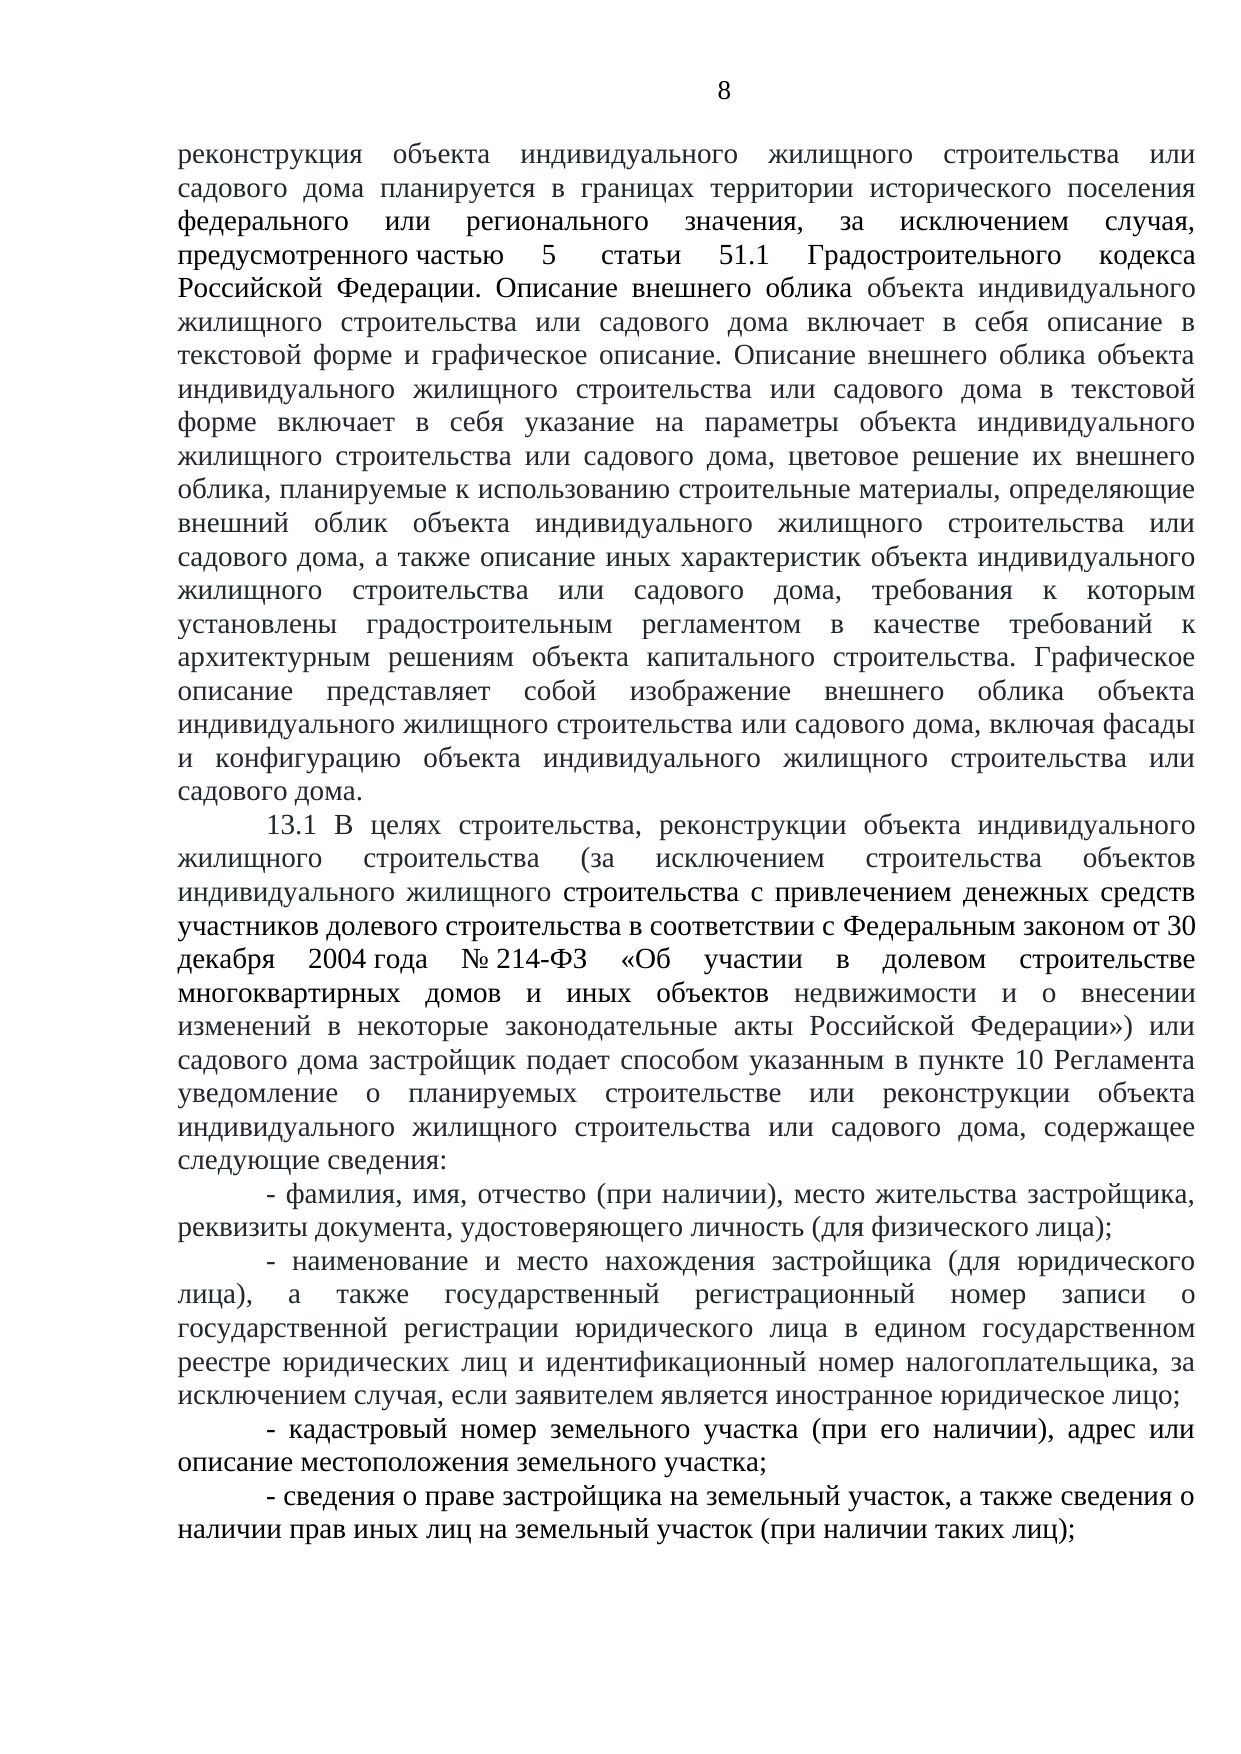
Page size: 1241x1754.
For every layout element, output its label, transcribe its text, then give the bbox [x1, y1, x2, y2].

text - кадастровый номер земельного участка (при его наличии), адрес или описание местоположения земельного участка; [177, 1411, 1196, 1478]
text 13.1 В целях строительства, реконструкции объекта индивидуального жилищного строительства (за исключением строительства объектов индивидуального жилищного строительства с привлечением денежных средств участников долевого строительства в соответствии с Федеральным законом от 30 декабря 2004 года № 214-ФЗ «Об участии в долевом строительстве многоквартирных домов и иных объектов недвижимости и о внесении изменений в некоторые законодательные акты Российской Федерации») или садового дома застройщик подает способом указанным в пункте 10 Регламента уведомление о планируемых строительстве или реконструкции объекта индивидуального жилищного строительства или садового дома, содержащее следующие сведения: [177, 807, 1196, 1176]
text - фамилия, имя, отчество (при наличии), место жительства застройщика, реквизиты документа, удостоверяющего личность (для физического лица); [177, 1176, 1196, 1243]
text - наименование и место нахождения застройщика (для юридического лица), а также государственный регистрационный номер записи о государственной регистрации юридического лица в едином государственном реестре юридических лиц и идентификационный номер налогоплательщика, за исключением случая, если заявителем является иностранное юридическое лицо; [177, 1243, 1196, 1411]
text - сведения о праве застройщика на земельный участок, а также сведения о наличии прав иных лиц на земельный участок (при наличии таких лиц); [177, 1478, 1196, 1545]
